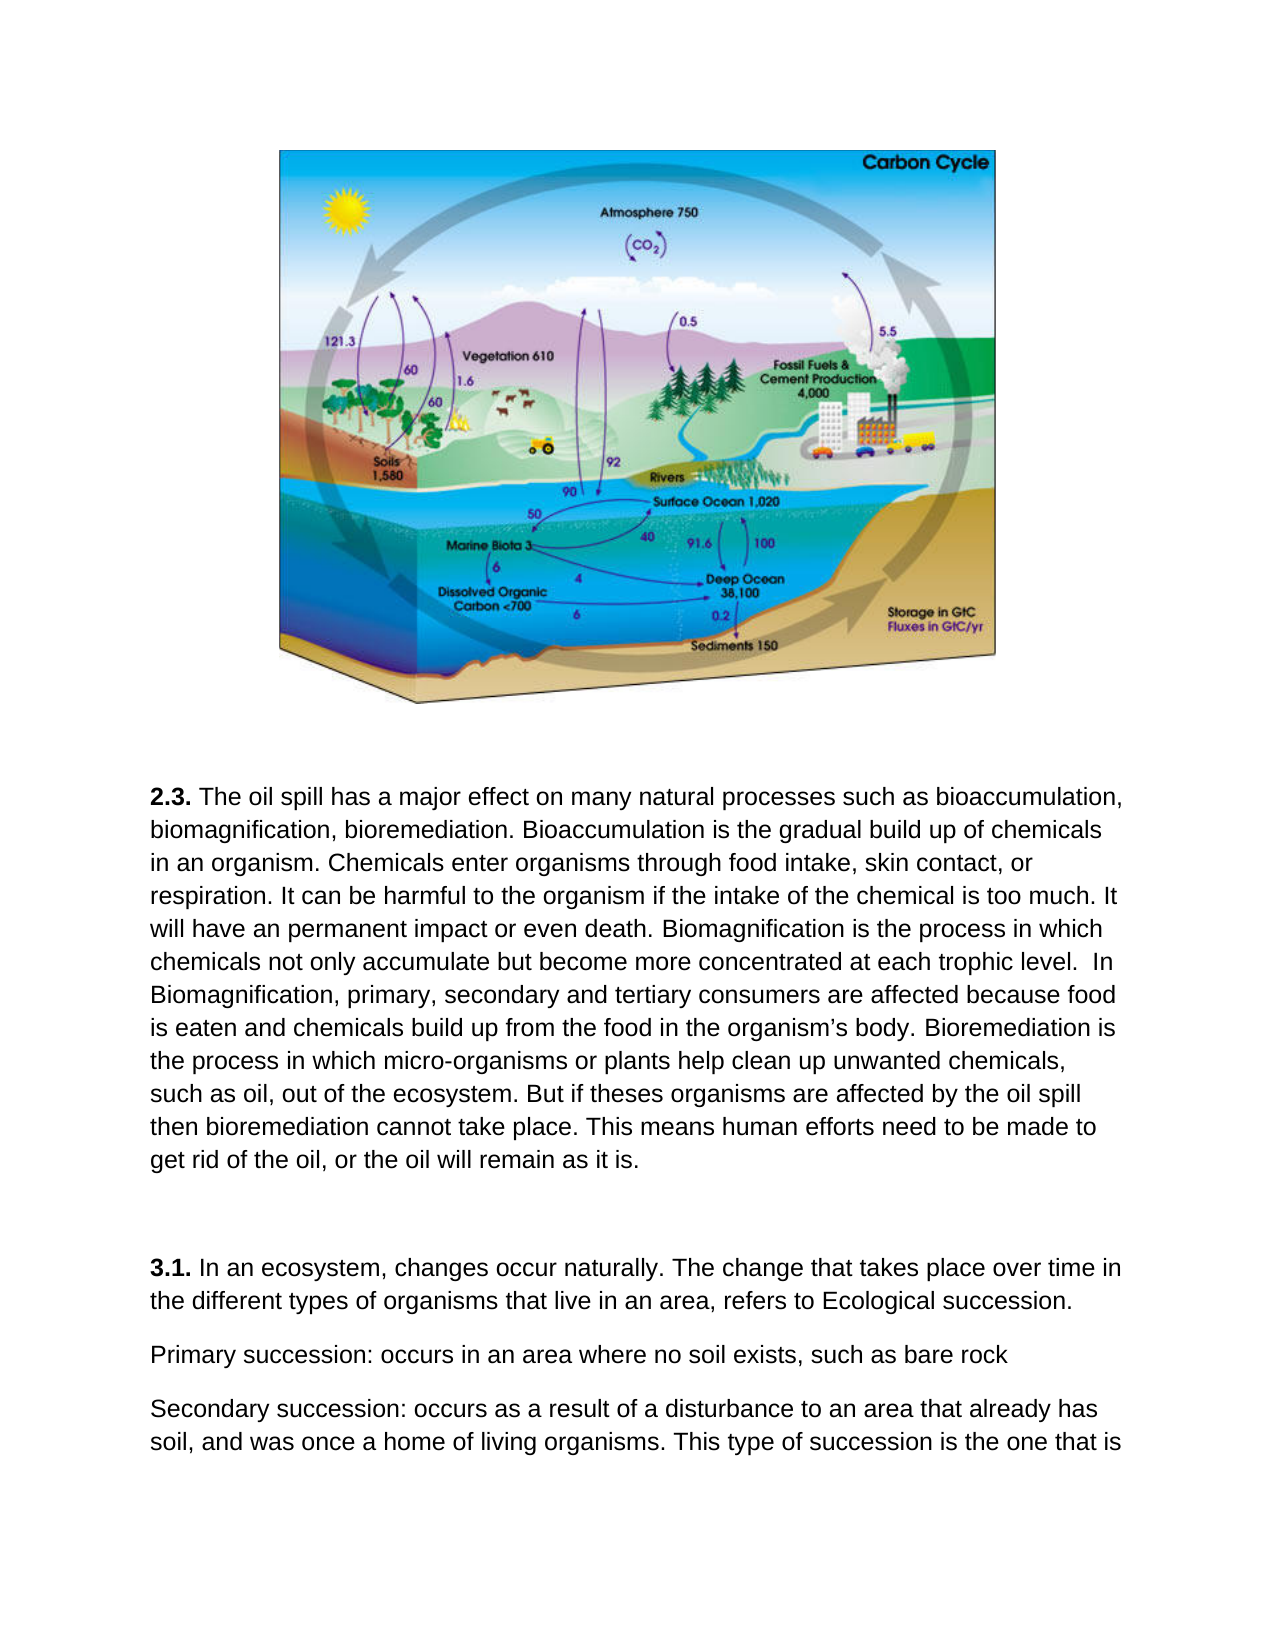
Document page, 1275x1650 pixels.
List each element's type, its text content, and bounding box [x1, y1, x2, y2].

picture [563, 486, 567, 496]
picture [895, 163, 903, 169]
picture [721, 611, 730, 620]
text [150, 1394, 1125, 1455]
picture [487, 643, 501, 650]
picture [952, 160, 958, 170]
picture [909, 158, 915, 166]
text 2.3. The oil spill has a major effect on many natural processes such as bioaccumulation, biomagnification, bioremediation. Bioaccumulation is the gradual build up of chemicals in an organism. Chemicals enter organisms through food intake, skin contact, or respiration. It can be harmful to the organism if the intake of the chemical is too much. It will have an permanent impact or even death. Biomagnification is the process in which chemicals not only accumulate but become more concentrated at each trophic level. In Biomagnification, primary, secondary and tertiary consumers are affected because food is eaten and chemicals build up from the food in the organism’s body. Bioremediation is the process in which micro-organisms or plants help clean up unwanted chemicals, such as oil, out of the ecosystem. But if theses organisms are affected by the oil spill then bioremediation cannot take place. This means human efforts need to be made to get rid of the oil, or the oil will remain as it is. [150, 782, 1125, 1174]
picture [568, 487, 576, 496]
text 3.1. In an ecosystem, changes occur naturally. The change that takes place over time in the different types of organisms that live in an area, refers to Ecological succession. [150, 1253, 1125, 1315]
picture [279, 174, 996, 704]
picture [665, 581, 693, 585]
picture [979, 158, 987, 169]
picture [577, 636, 618, 640]
picture [698, 596, 709, 600]
picture [575, 575, 581, 582]
picture [574, 610, 580, 620]
text Primary succession: occurs in an area where no soil exists, such as bare rock [150, 1340, 1125, 1368]
picture [712, 611, 720, 621]
